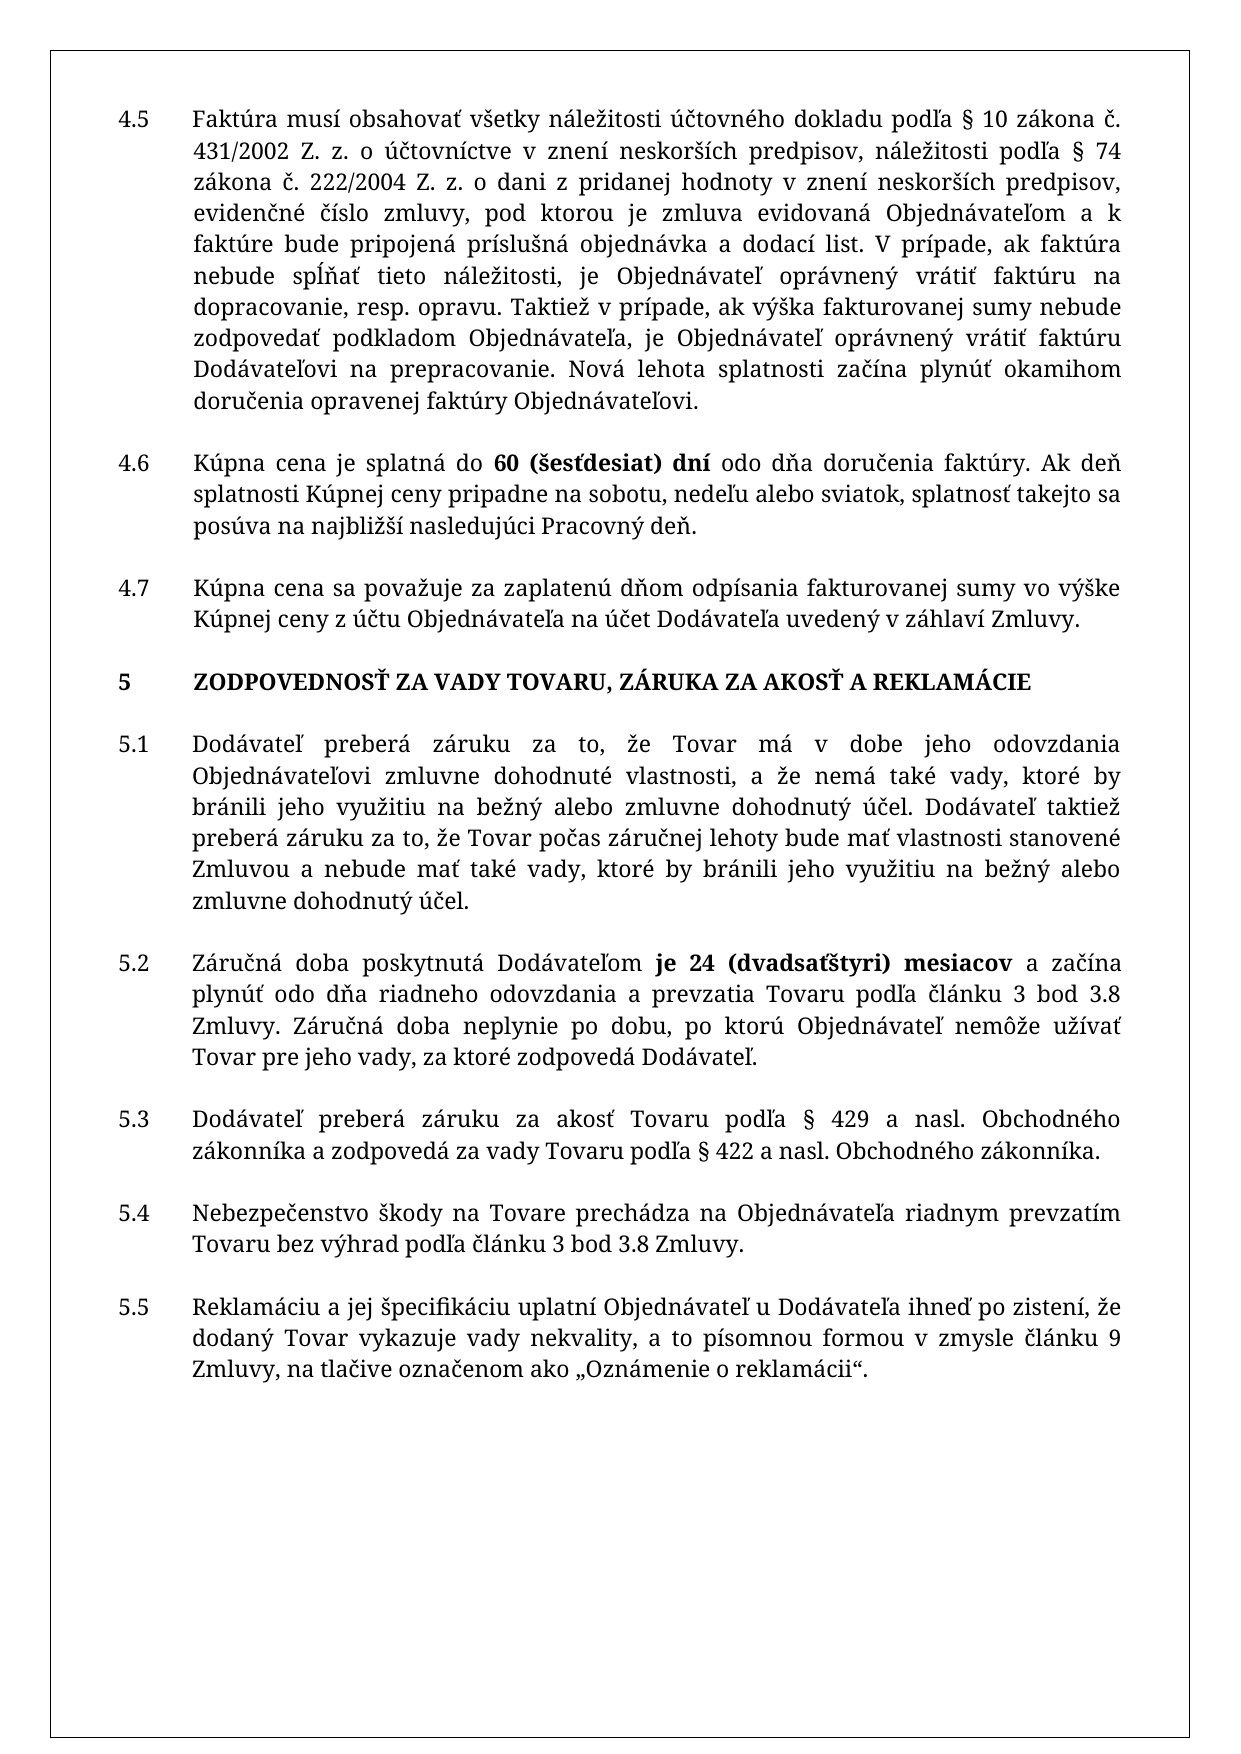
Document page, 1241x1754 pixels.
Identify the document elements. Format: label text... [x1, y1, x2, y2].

list Záručná doba poskytnutá Dodávateľom je 24 (dvadsaťštyri) mesiacov a začína plynúť odo dňa riadneho odovzdania a prevzatia Tovaru podľa článku 3 bod 3.8 Zmluvy. Záručná doba neplynie po dobu, po ktorú Objednávateľ nemôže užívať Tovar pre jeho vady, za ktoré zodpovedá Dodávateľ. [118, 947, 1122, 1072]
list Kúpna cena je splatná do 60 (šesťdesiat) dní odo dňa doručenia faktúry. Ak deň splatnosti Kúpnej ceny pripadne na sobotu, nedeľu alebo sviatok, splatnosť takejto sa posúva na najbližší nasledujúci Pracovný deň. [118, 447, 1122, 541]
list Reklamáciu a jej špecifikáciu uplatní Objednávateľ u Dodávateľa ihneď po zistení, že dodaný Tovar vykazuje vady nekvality, a to písomnou formou v zmysle článku 9 Zmluvy, na tlačive označenom ako „Oznámenie o reklamácii“. [118, 1291, 1122, 1384]
list Dodávateľ preberá záruku za to, že Tovar má v dobe jeho odovzdania Objednávateľovi zmluvne dohodnuté vlastnosti, a že nemá také vady, ktoré by bránili jeho využitiu na bežný alebo zmluvne dohodnutý účel. Dodávateľ taktiež preberá záruku za to, že Tovar počas záručnej lehoty bude mať vlastnosti stanovené Zmluvou a nebude mať také vady, ktoré by bránili jeho využitiu na bežný alebo zmluvne dohodnutý účel. [118, 728, 1122, 916]
list Nebezpečenstvo škody na Tovare prechádza na Objednávateľa riadnym prevzatím Tovaru bez výhrad podľa článku 3 bod 3.8 Zmluvy. [118, 1197, 1122, 1259]
list Kúpna cena sa považuje za zaplatenú dňom odpísania fakturovanej sumy vo výške Kúpnej ceny z účtu Objednávateľa na účet Dodávateľa uvedený v záhlaví Zmluvy. [118, 572, 1122, 634]
list Faktúra musí obsahovať všetky náležitosti účtovného dokladu podľa § 10 zákona č. 431/2002 Z. z. o účtovníctve v znení neskorších predpisov, náležitosti podľa § 74 zákona č. 222/2004 Z. z. o dani z pridanej hodnoty v znení neskorších predpisov, evidenčné číslo zmluvy, pod ktorou je zmluva evidovaná Objednávateľom a k faktúre bude pripojená príslušná objednávka a dodací list. V prípade, ak faktúra nebude spĺňať tieto náležitosti, je Objednávateľ oprávnený vrátiť faktúru na dopracovanie, resp. opravu. Taktiež v prípade, ak výška fakturovanej sumy nebude zodpovedať podkladom Objednávateľa, je Objednávateľ oprávnený vrátiť faktúru Dodávateľovi na prepracovanie. Nová lehota splatnosti začína plynúť okamihom doručenia opravenej faktúry Objednávateľovi. [118, 103, 1122, 416]
list Dodávateľ preberá záruku za akosť Tovaru podľa § 429 a nasl. Obchodného zákonníka a zodpovedá za vady Tovaru podľa § 422 a nasl. Obchodného zákonníka. [118, 1103, 1122, 1166]
list ZODPOVEDNOSŤ ZA VADY TOVARU, ZÁRUKA ZA AKOSŤ A REKLAMÁCIE [118, 666, 1122, 697]
